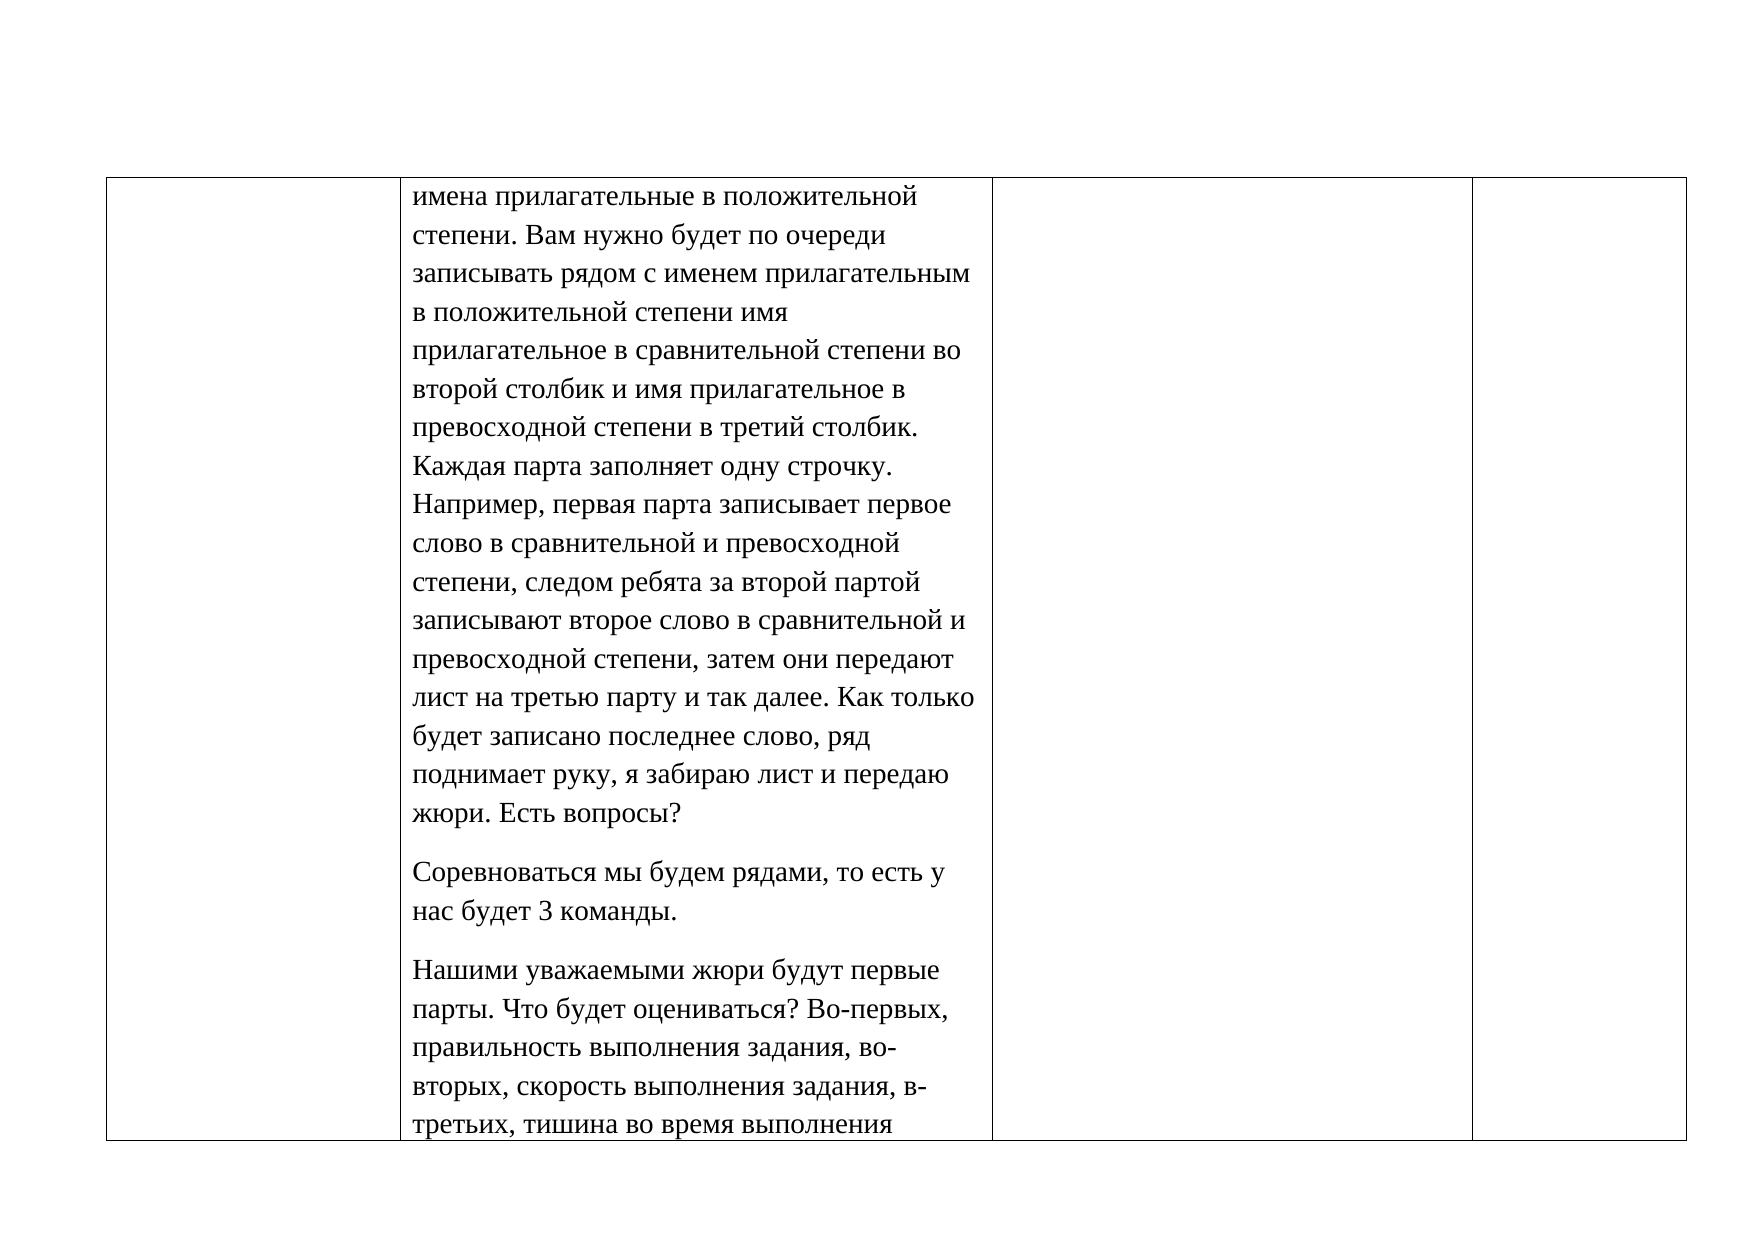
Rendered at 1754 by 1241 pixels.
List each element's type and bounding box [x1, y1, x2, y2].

table_cell [401, 178, 992, 1140]
table_cell [993, 178, 1472, 1140]
table_cell [107, 178, 400, 1140]
table_cell [1473, 178, 1686, 1140]
